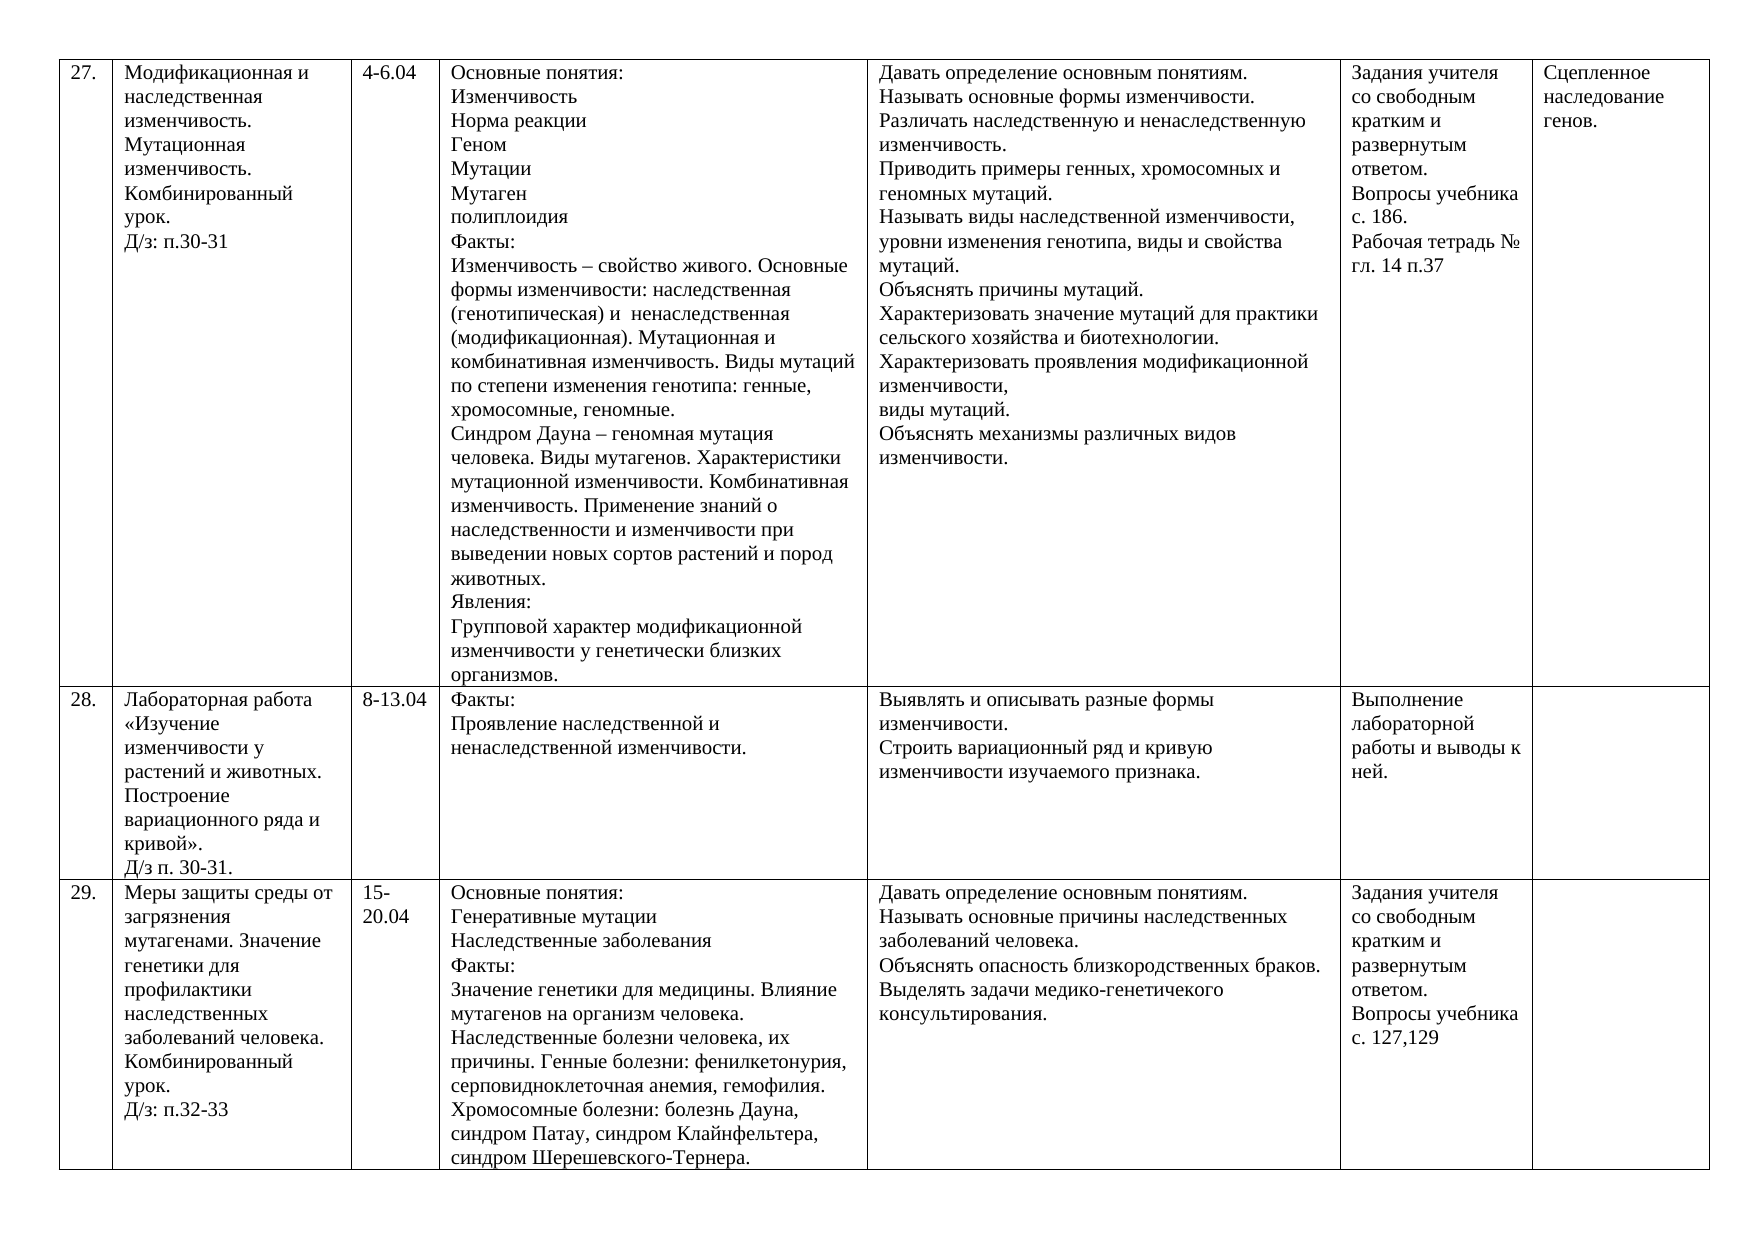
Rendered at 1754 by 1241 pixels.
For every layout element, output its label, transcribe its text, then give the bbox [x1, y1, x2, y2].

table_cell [1341, 880, 1532, 1169]
table_cell Выявлять и описывать разные формы изменчивости. Строить вариационный ряд и кривую изменчивости изучаемого признака. [868, 687, 1340, 879]
table_cell Задания учителя со свободным кратким и развернутым ответом. Вопросы учебника с. 186. Рабочая тетрадь № гл. 14 п.37 [1341, 60, 1532, 686]
table_cell 28. [60, 687, 112, 879]
table_cell Лабораторная работа «Изучение изменчивости у растений и животных. Построение вариационного ряда и кривой». Д/з п. 30-31. [113, 687, 351, 879]
table_cell Факты: Проявление наследственной и ненаследственной изменчивости. [440, 687, 867, 879]
table_cell Модификационная и наследственная изменчивость. Мутационная изменчивость. Комбинированный урок. Д/з: п.30-31 [113, 60, 351, 686]
table_cell 29. [60, 880, 112, 1169]
table_cell [1533, 687, 1709, 879]
table_cell 8-13.04 [352, 687, 439, 879]
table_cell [440, 880, 867, 1169]
table_cell Сцепленное наследование генов. [1533, 60, 1709, 686]
table_cell Выполнение лабораторной работы и выводы к ней. [1341, 687, 1532, 879]
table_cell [113, 880, 351, 1169]
table_cell 4-6.04 [352, 60, 439, 686]
table_cell Основные понятия: Изменчивость Норма реакции Геном Мутации Мутаген полиплоидия Факты: Изменчивость – свойство живого. Основные формы изменчивости: наследственная (генотипическая) и ненаследственная (модификационная). Мутационная и комбинативная изменчивость. Виды мутаций по степени изменения генотипа: генные, хромосомные, геномные. Синдром Дауна – геномная мутация человека. Виды мутагенов. Характеристики мутационной изменчивости. Комбинативная изменчивость. Применение знаний о наследственности и изменчивости при выведении новых сортов растений и пород животных. Явления: Групповой характер модификационной изменчивости у генетически близких организмов. [440, 60, 867, 686]
table_cell 27. [60, 60, 112, 686]
table_cell Давать определение основным понятиям. Называть основные формы изменчивости. Различать наследственную и ненаследственную изменчивость. Приводить примеры генных, хромосомных и геномных мутаций. Называть виды наследственной изменчивости, уровни изменения генотипа, виды и свойства мутаций. Объяснять причины мутаций. Характеризовать значение мутаций для практики сельского хозяйства и биотехнологии. Характеризовать проявления модификационной изменчивости, виды мутаций. Объяснять механизмы различных видов изменчивости. [868, 60, 1340, 686]
table_cell 15-20.04 [352, 880, 439, 1169]
table_cell [1533, 880, 1709, 1169]
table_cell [868, 880, 1340, 1169]
